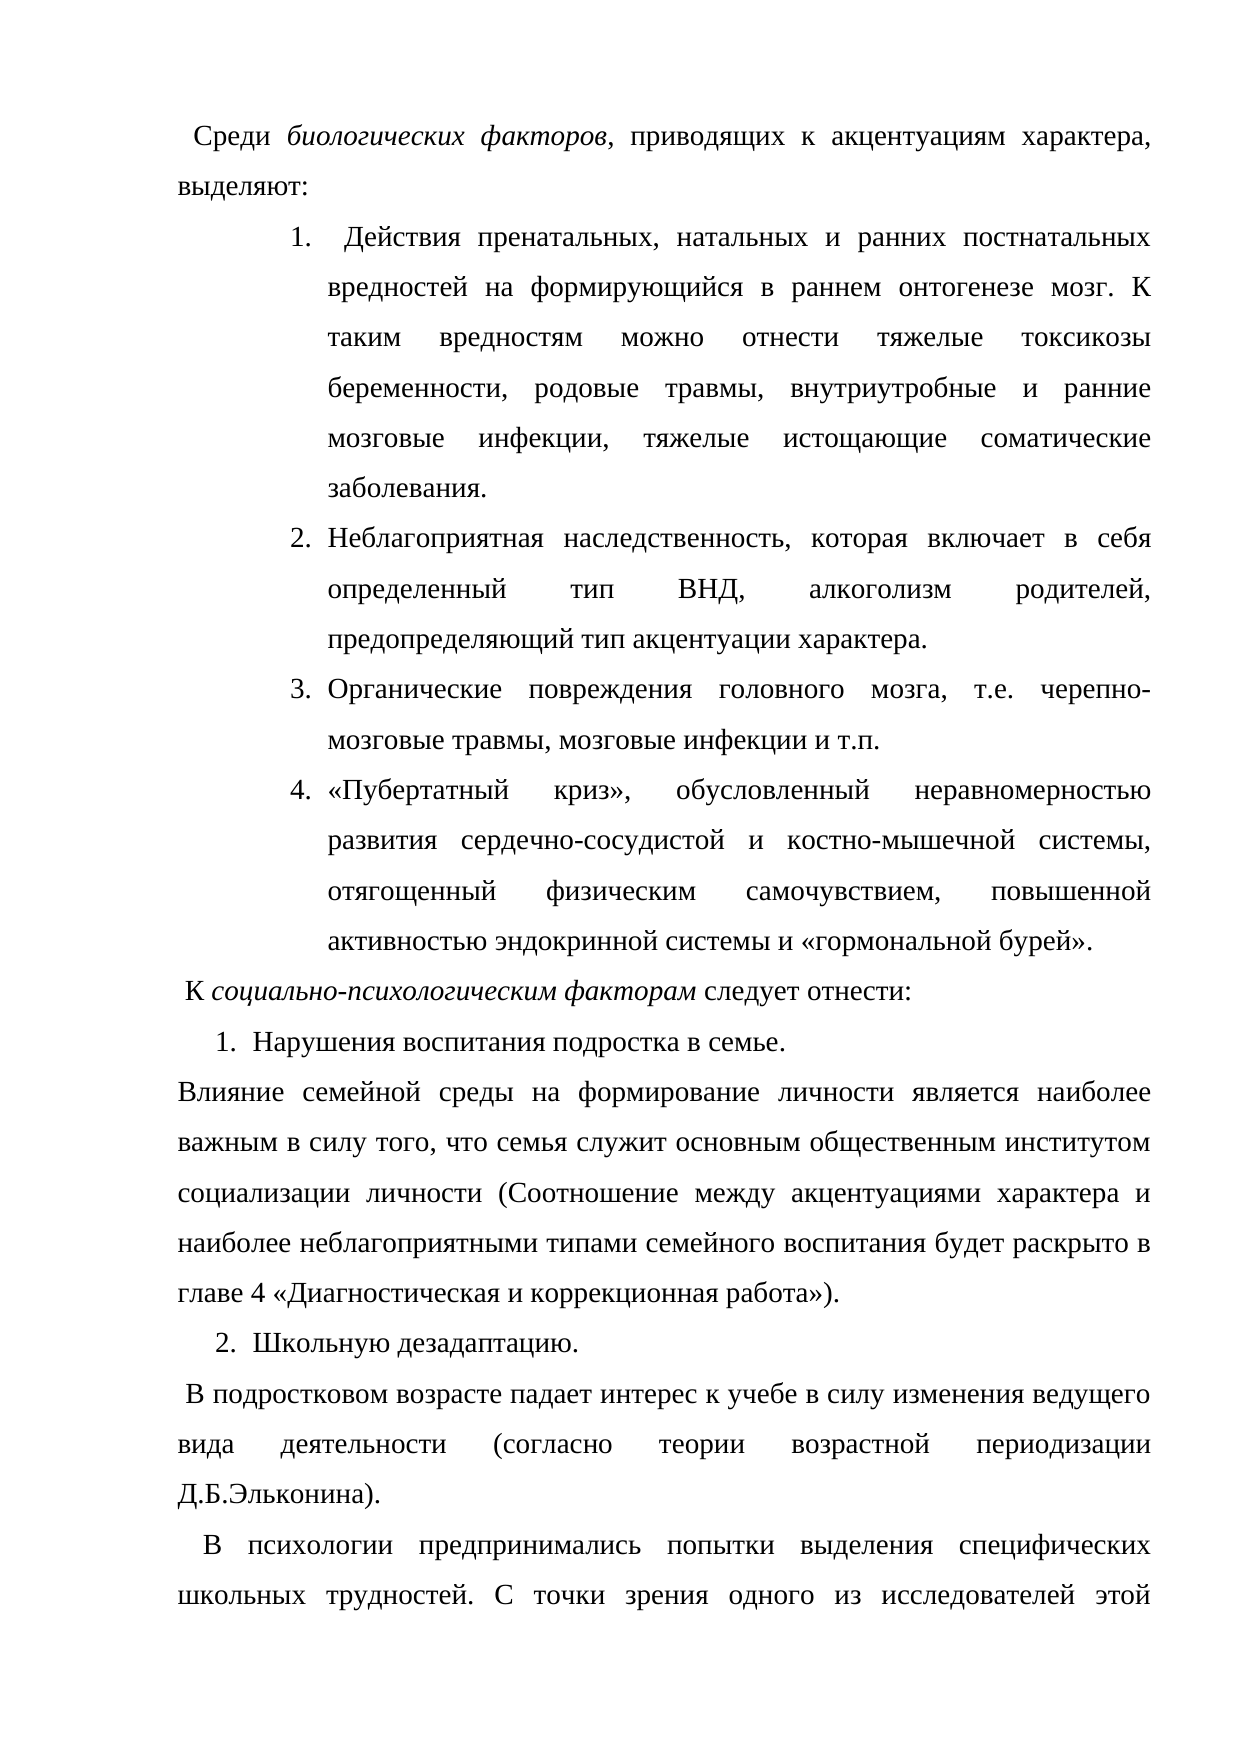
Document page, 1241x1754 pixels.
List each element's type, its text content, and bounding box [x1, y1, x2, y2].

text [177, 1527, 1152, 1611]
text В подростковом возрасте падает интерес к учебе в силу изменения ведущего вида деятельности (согласно теории возрастной периодизации Д.Б.Эльконина). [177, 1376, 1152, 1510]
list Неблагоприятная наследственность, которая включает в себя определенный тип ВНД, алкоголизм родителей, предопределяющий тип акцентуации характера. [290, 521, 1152, 655]
text Среди биологических факторов, приводящих к акцентуациям характера, выделяют: [177, 118, 1152, 202]
list «Пубертатный криз», обусловленный неравномерностью развития сердечно-сосудистой и костно-мышечной системы, отягощенный физическим самочувствием, повышенной активностью эндокринной системы и «гормональной бурей». [290, 772, 1152, 957]
text Влияние семейной среды на формирование личности является наиболее важным в силу того, что семья служит основным общественным институтом социализации личности (Соотношение между акцентуациями характера и наиболее неблагоприятными типами семейного воспитания будет раскрыто в главе 4 «Диагностическая и коррекционная работа»). [177, 1074, 1152, 1309]
text К социально-психологическим факторам следует отнести: [177, 973, 1152, 1007]
list Органические повреждения головного мозга, т.е. черепно-мозговые травмы, мозговые инфекции и т.п. [290, 672, 1152, 755]
list Нарушения воспитания подростка в семье. [215, 1024, 1152, 1057]
list Действия пренатальных, натальных и ранних постнатальных вредностей на формирующийся в раннем онтогенезе мозг. К таким вредностям можно отнести тяжелые токсикозы беременности, родовые травмы, внутриутробные и ранние мозговые инфекции, тяжелые истощающие соматические заболевания. [290, 219, 1152, 504]
list Школьную дезадаптацию. [215, 1326, 1152, 1359]
